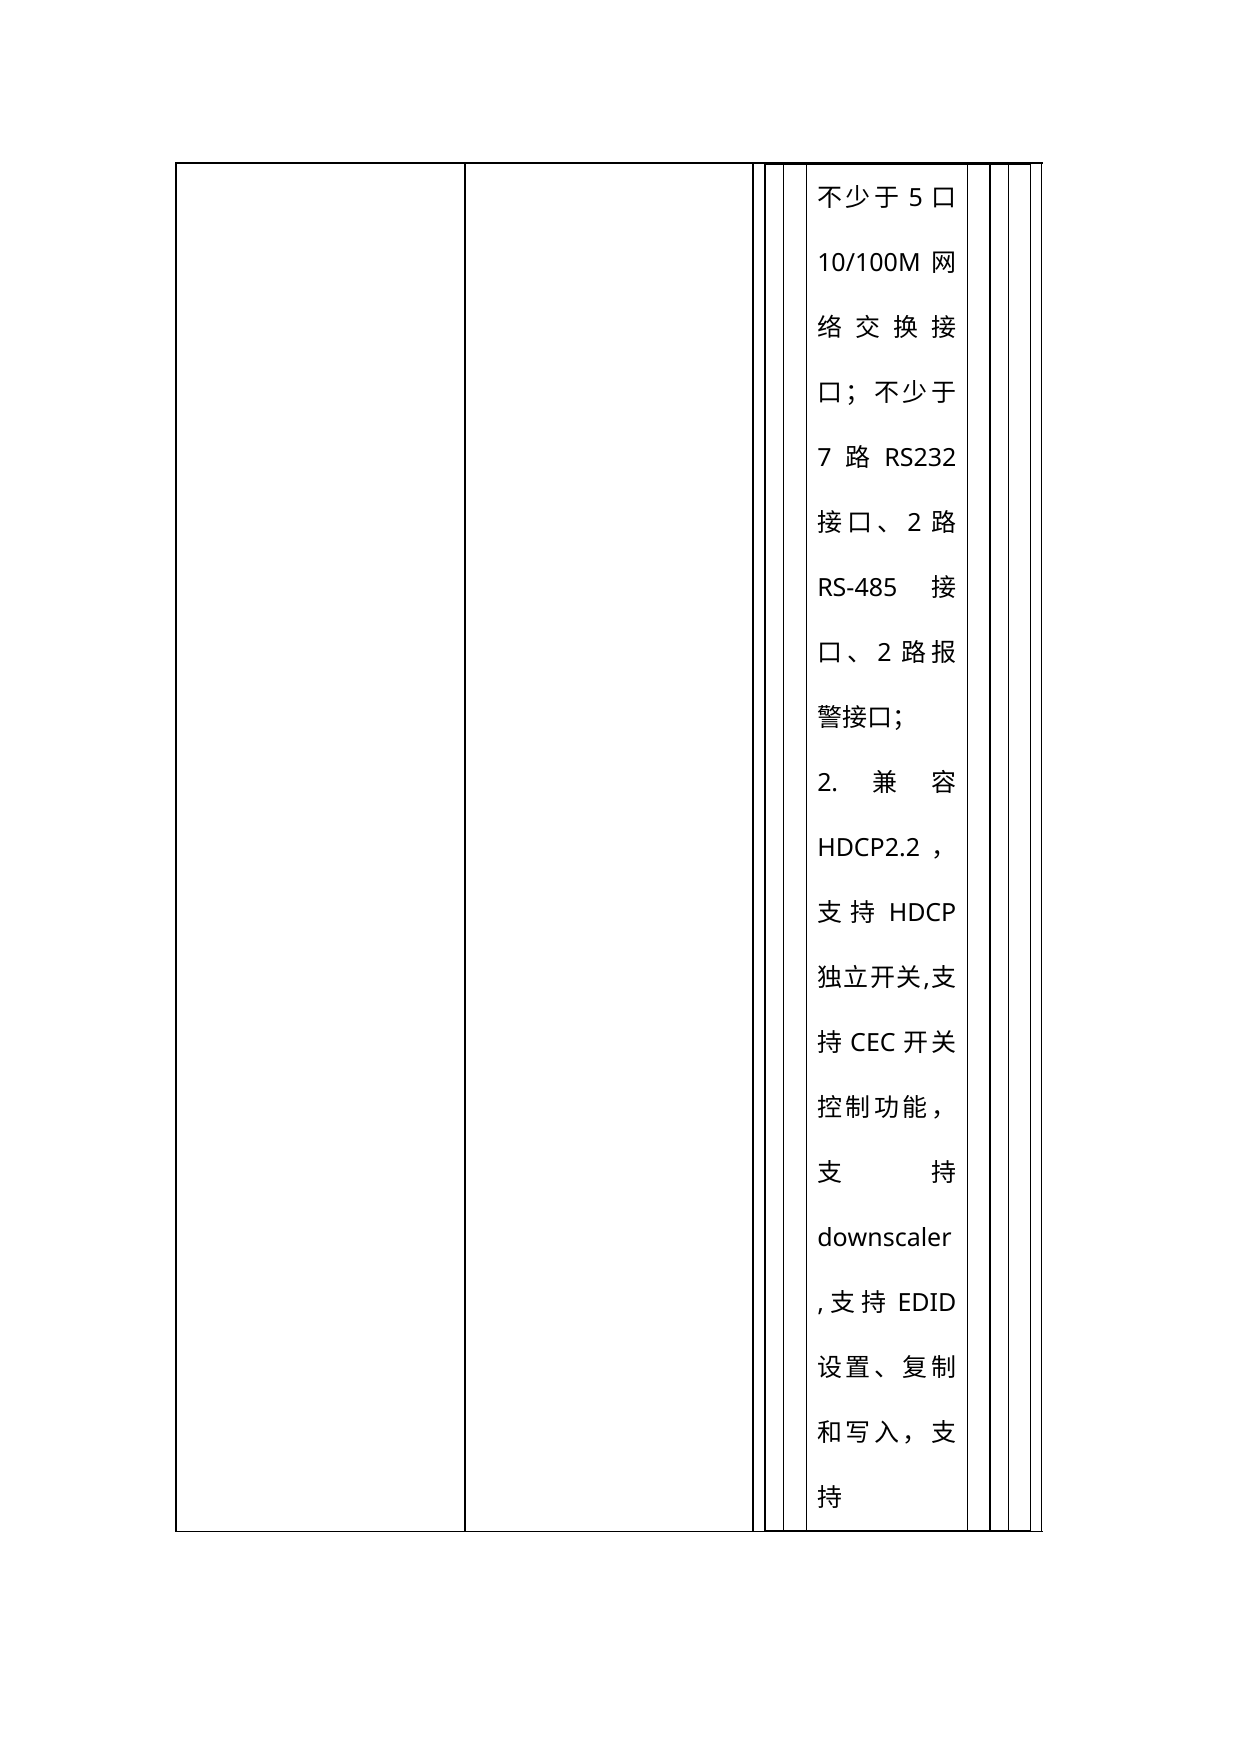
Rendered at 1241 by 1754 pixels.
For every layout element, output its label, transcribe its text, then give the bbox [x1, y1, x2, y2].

table_cell [784, 165, 806, 1530]
table_cell [968, 165, 989, 1530]
table_cell [1009, 165, 1030, 1530]
table_cell 1 [177, 164, 464, 1531]
table_cell [807, 165, 967, 1530]
table_cell [466, 164, 752, 1531]
table_cell [991, 165, 1008, 1530]
table_cell [1031, 164, 1041, 1531]
table_cell [754, 164, 764, 1531]
table_cell [766, 165, 783, 1530]
